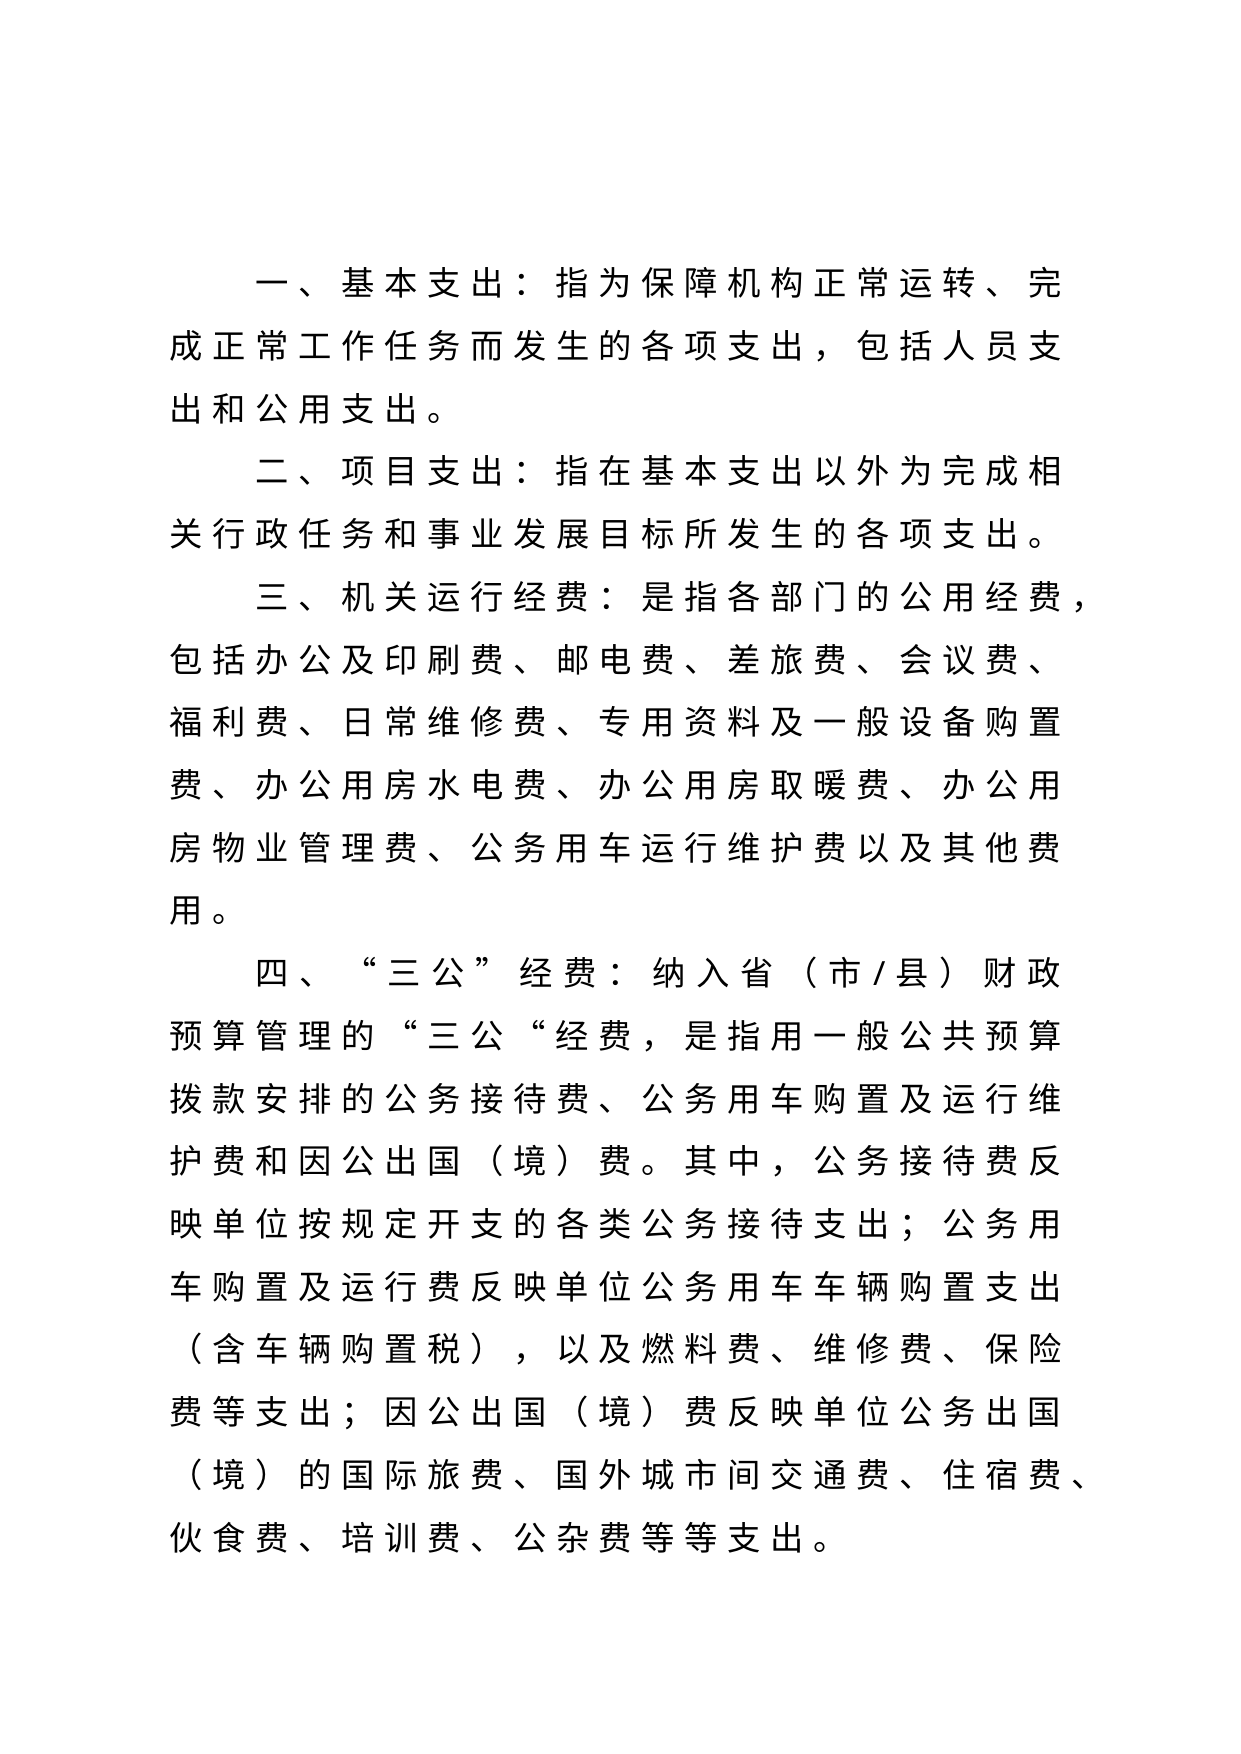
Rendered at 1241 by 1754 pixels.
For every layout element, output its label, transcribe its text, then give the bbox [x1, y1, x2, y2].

text 四、“三公”经费：纳入省（市/县）财政预算管理的“三公“经费，是指用一般公共预算拨款安排的公务接待费、公务用车购置及运行维护费和因公出国（境）费。其中，公务接待费反映单位按规定开支的各类公务接待支出；公务用车购置及运行费反映单位公务用车车辆购置支出（含车辆购置税），以及燃料费、维修费、保险费等支出；因公出国（境）费反映单位公务出国（境）的国际旅费、国外城市间交通费、住宿费、伙食费、培训费、公杂费等等支出。 [169, 940, 1071, 1567]
list 基本支出：指为保障机构正常运转、完成正常工作任务而发生的各项支出，包括人员支出和公用支出。 [169, 250, 1071, 438]
text 三、机关运行经费：是指各部门的公用经费，包括办公及印刷费、邮电费、差旅费、会议费、福利费、日常维修费、专用资料及一般设备购置费、办公用房水电费、办公用房取暖费、办公用房物业管理费、公务用车运行维护费以及其他费用。 [169, 563, 1071, 940]
list 项目支出：指在基本支出以外为完成相关行政任务和事业发展目标所发生的各项支出。 [169, 438, 1071, 563]
